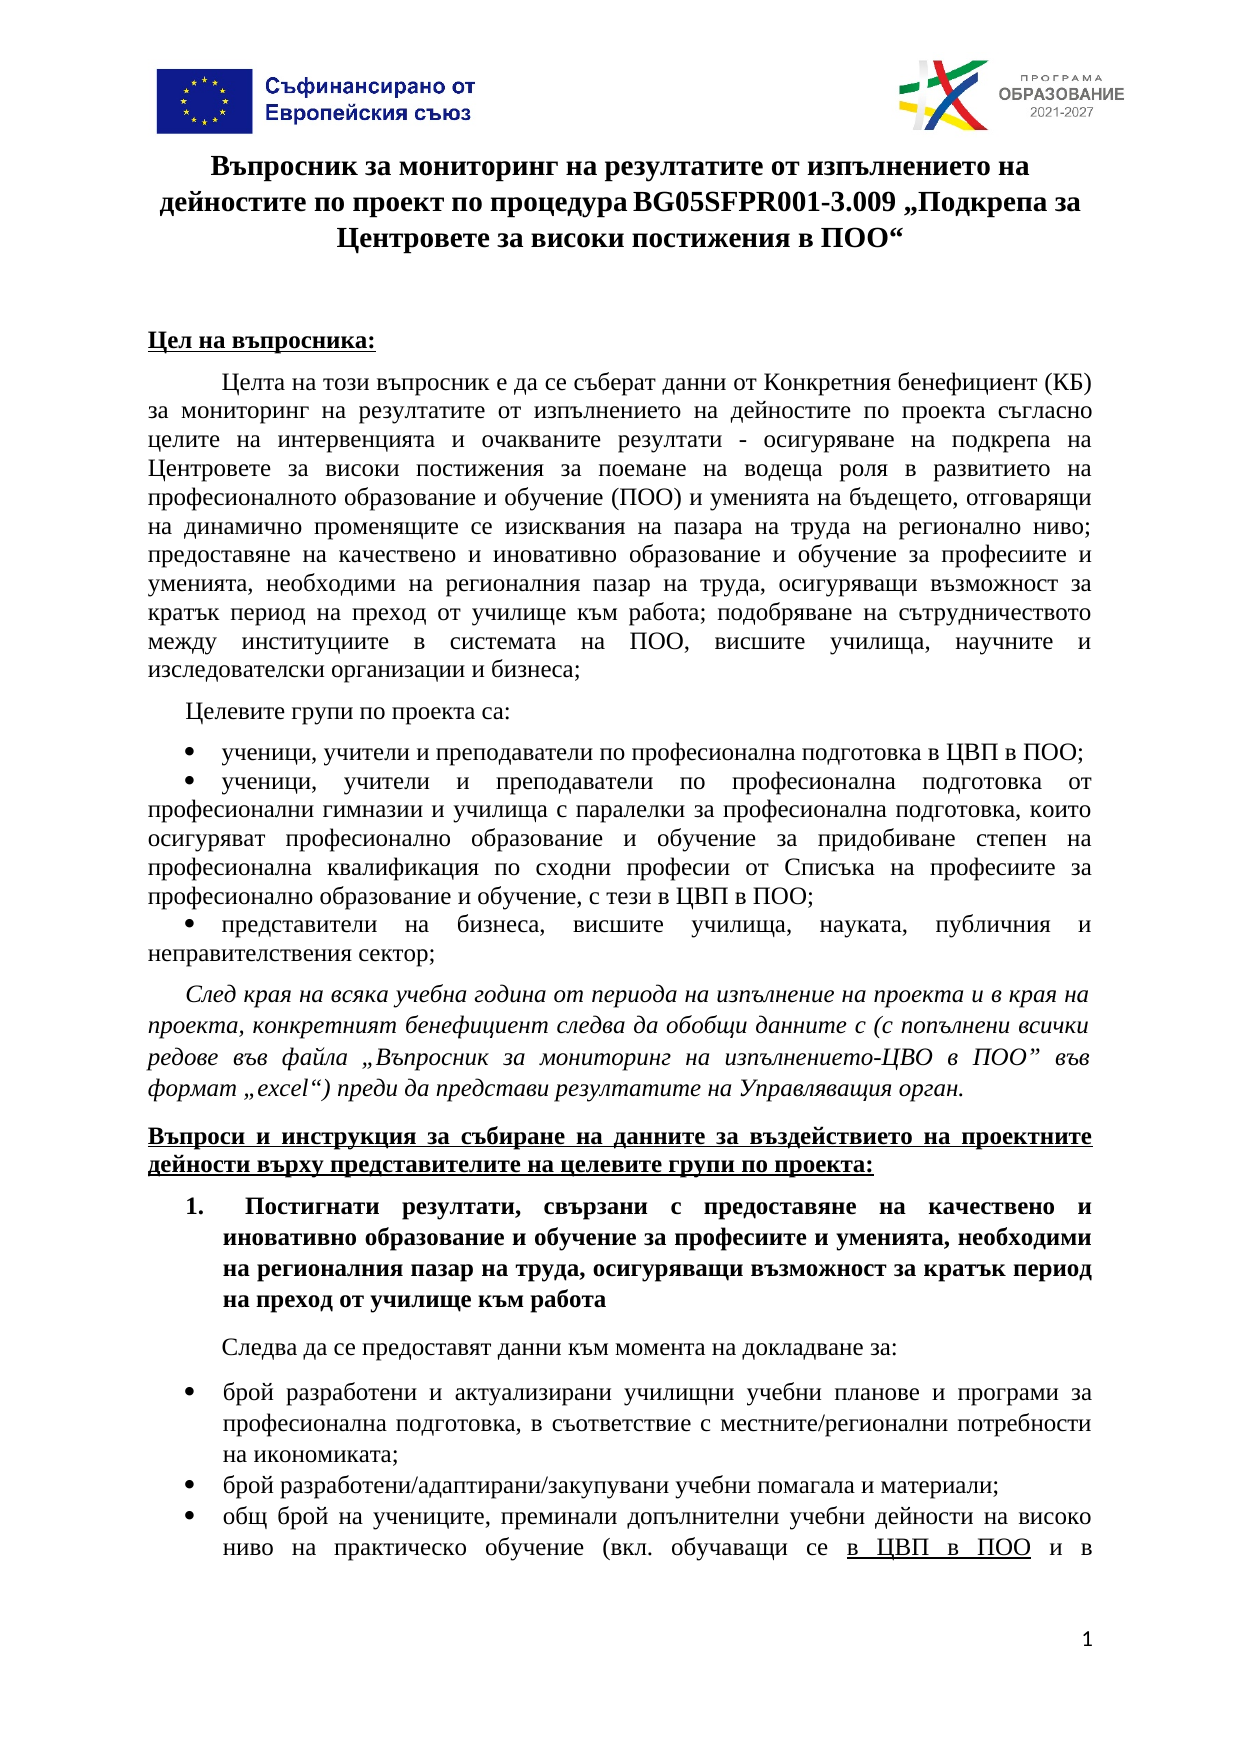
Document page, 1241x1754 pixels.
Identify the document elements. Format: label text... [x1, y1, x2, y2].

text Целта на този въпросник е да се съберат данни от Конкретния бенефициент (КБ) за мониторинг на резултатите от изпълнението на дейностите по проекта съгласно целите на интервенцията и очакваните резултати - осигуряване на подкрепа на Центровете за високи постижения за поемане на водеща роля в развитието на професионалното образование и обучение (ПОО) и уменията на бъдещето, отговарящи на динамично променящите се изисквания на пазара на труда на регионално ниво; предоставяне на качествено и иновативно образование и обучение за професиите и уменията, необходими на регионалния пазар на труда, осигуряващи възможност за кратък период на преход от училище към работа; подобряване на сътрудничеството между институциите в системата на ПОО, висшите училища, научните и изследователски организации и бизнеса; [148, 367, 1093, 683]
text Въпроси и инструкция за събиране на данните за въздействието на проектните дейности върху представителите на целевите групи по проекта: [148, 1121, 1093, 1146]
list ученици, учители и преподаватели по професионална подготовка в ЦВП в ПОО; [148, 737, 1093, 766]
picture [147, 59, 483, 142]
list брой разработени/адаптирани/закупувани учебни помагала и материали; [185, 1470, 1093, 1499]
text След края на всяка учебна година от периода на изпълнение на проекта и в края на проекта, конкретният бенефициент следва да обобщи данните с (с попълнени всички редове във файла „Въпросник за мониторинг на изпълнението-ЦВО в ПОО” във формат „excel“) преди да представи резултатите на Управляващия орган. [148, 979, 1093, 1102]
list представители на бизнеса, висшите училища, науката, публичния и неправителствения сектор; [148, 909, 1093, 967]
text Целевите групи по проекта са: [148, 696, 1093, 724]
text Цел на въпросника: [148, 326, 1093, 354]
text Въпросник за мониторинг на резултатите от изпълнението на дейностите по проект по процедура BG05SFPR001-3.009 „Подкрепа за Центровете за високи постижения в ПОО“ [148, 148, 1093, 253]
list брой разработени и актуализирани училищни учебни планове и програми за професионална подготовка, в съответствие с местните/регионални потребности на икономиката; [185, 1377, 1093, 1468]
list ученици, учители и преподаватели по професионална подготовка от професионални гимназии и училища с паралелки за професионална подготовка, които осигуряват професионално образование и обучение за придобиване степен на професионална квалификация по сходни професии от Списъка на професиите за професионално образование и обучение, с тези в ЦВП в ПОО; [148, 766, 1093, 909]
text Въпроси и инструкция за събиране на данните за въздействието на проектните дейности върху представителите на целевите групи по проекта: [148, 1147, 1093, 1178]
list Постигнати резултати, свързани с предоставяне на качествено и иновативно образование и обучение за професиите и уменията, необходими на регионалния пазар на труда, осигуряващи възможност за кратък период на преход от училище към работа [185, 1191, 1093, 1313]
text Следва да се предоставят данни към момента на докладване за: [148, 1332, 1093, 1360]
picture [889, 52, 1130, 137]
